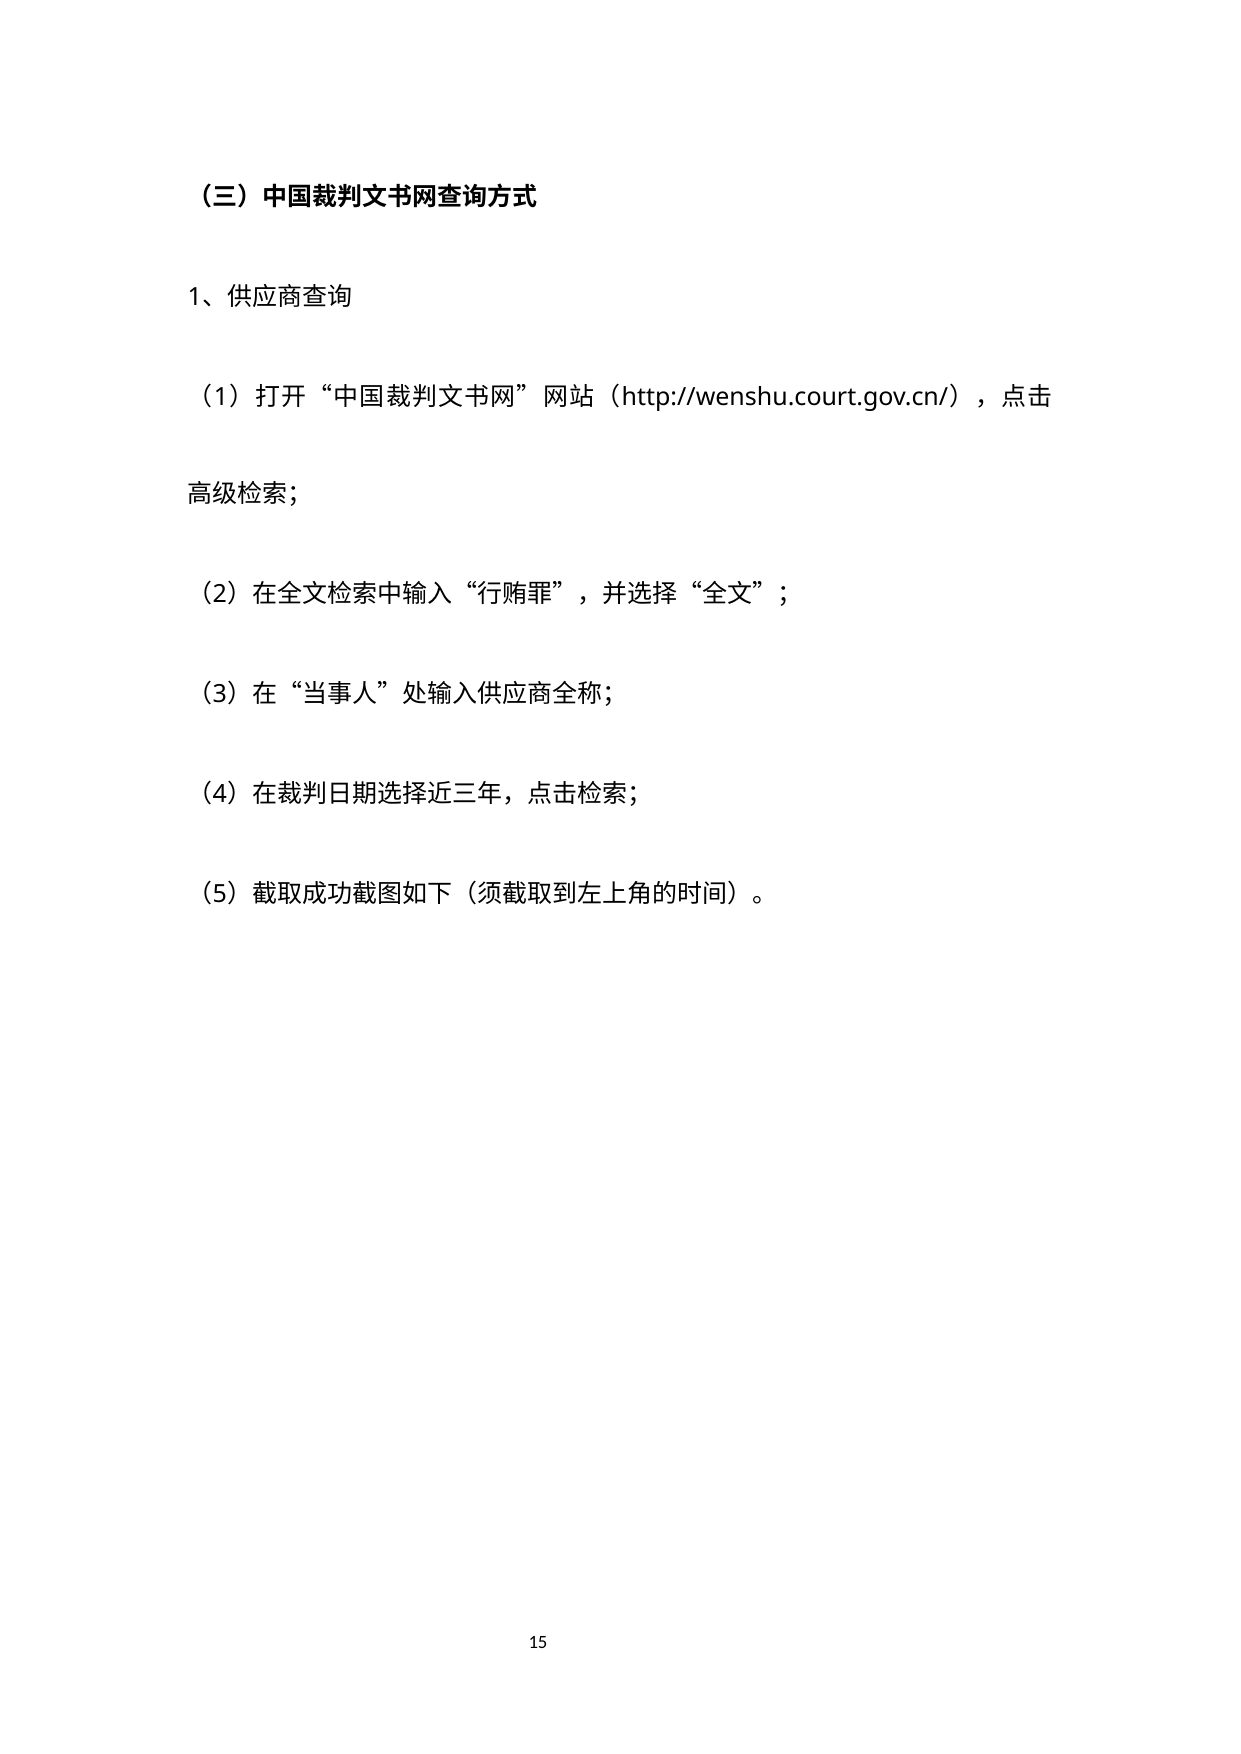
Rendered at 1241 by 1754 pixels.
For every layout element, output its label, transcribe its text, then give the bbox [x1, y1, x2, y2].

text （三）中国裁判文书网查询方式 [187, 162, 1053, 227]
text 1、供应商查询 [187, 262, 1053, 327]
text （3）在“当事人”处输入供应商全称； [187, 659, 1053, 724]
text （2）在全文检索中输入“行贿罪”，并选择“全文”； [187, 559, 1053, 624]
text （4）在裁判日期选择近三年，点击检索； [187, 759, 1053, 824]
text （1）打开“中国裁判文书网”网站（http://wenshu.court.gov.cn/），点击高级检索； [187, 362, 1053, 524]
text （5）截取成功截图如下（须截取到左上角的时间）。 [187, 859, 1053, 924]
